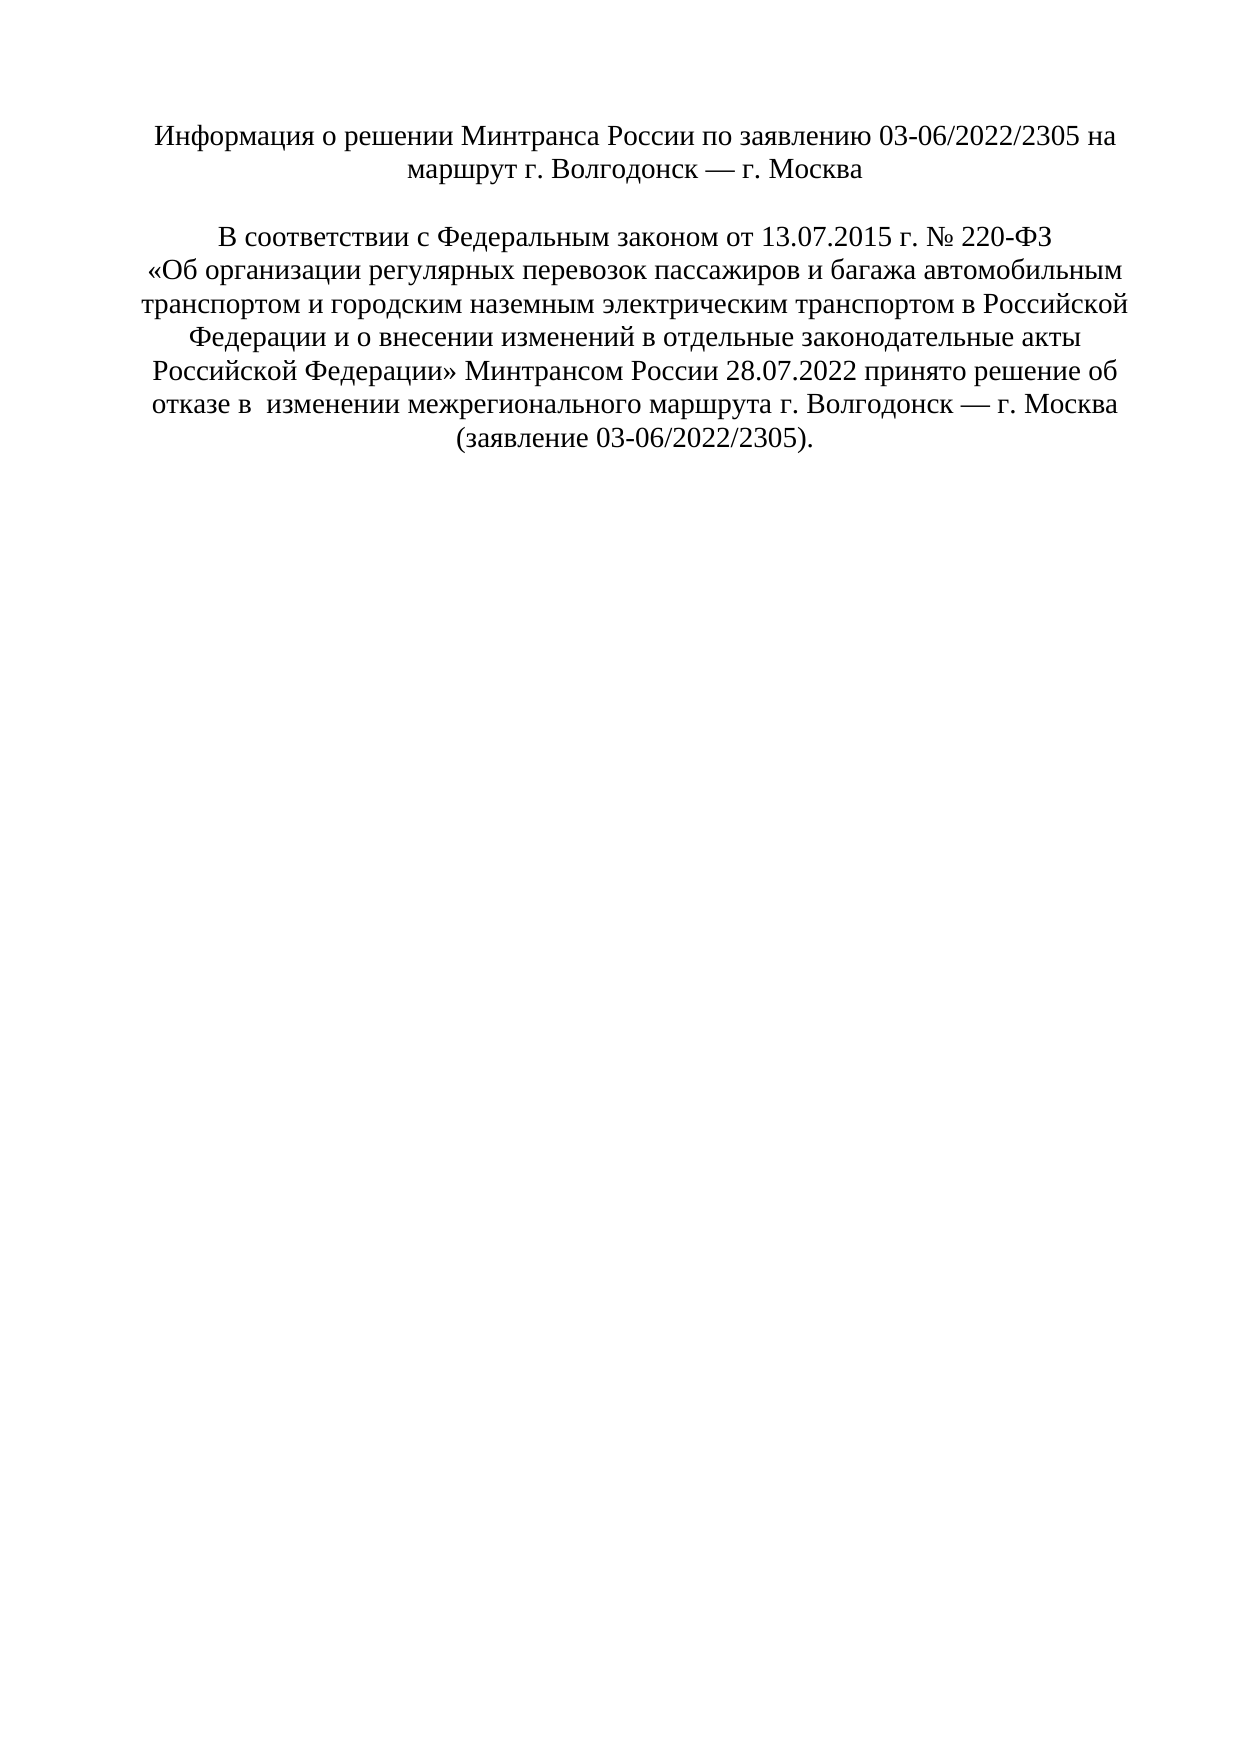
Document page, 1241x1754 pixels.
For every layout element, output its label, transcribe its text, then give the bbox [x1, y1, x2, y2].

text Информация о решении Минтранса России по заявлению 03-06/2022/2305 на маршрут г. Волгодонск — г. Москва [118, 118, 1152, 185]
text В соответствии с Федеральным законом от 13.07.2015 г. № 220-ФЗ «Об организации регулярных перевозок пассажиров и багажа автомобильным транспортом и городским наземным электрическим транспортом в Российской Федерации и о внесении изменений в отдельные законодательные акты Российской Федерации» Минтрансом России 28.07.2022 принято решение об отказе в изменении межрегионального маршрута г. Волгодонск — г. Москва (заявление 03-06/2022/2305). [118, 219, 1152, 453]
